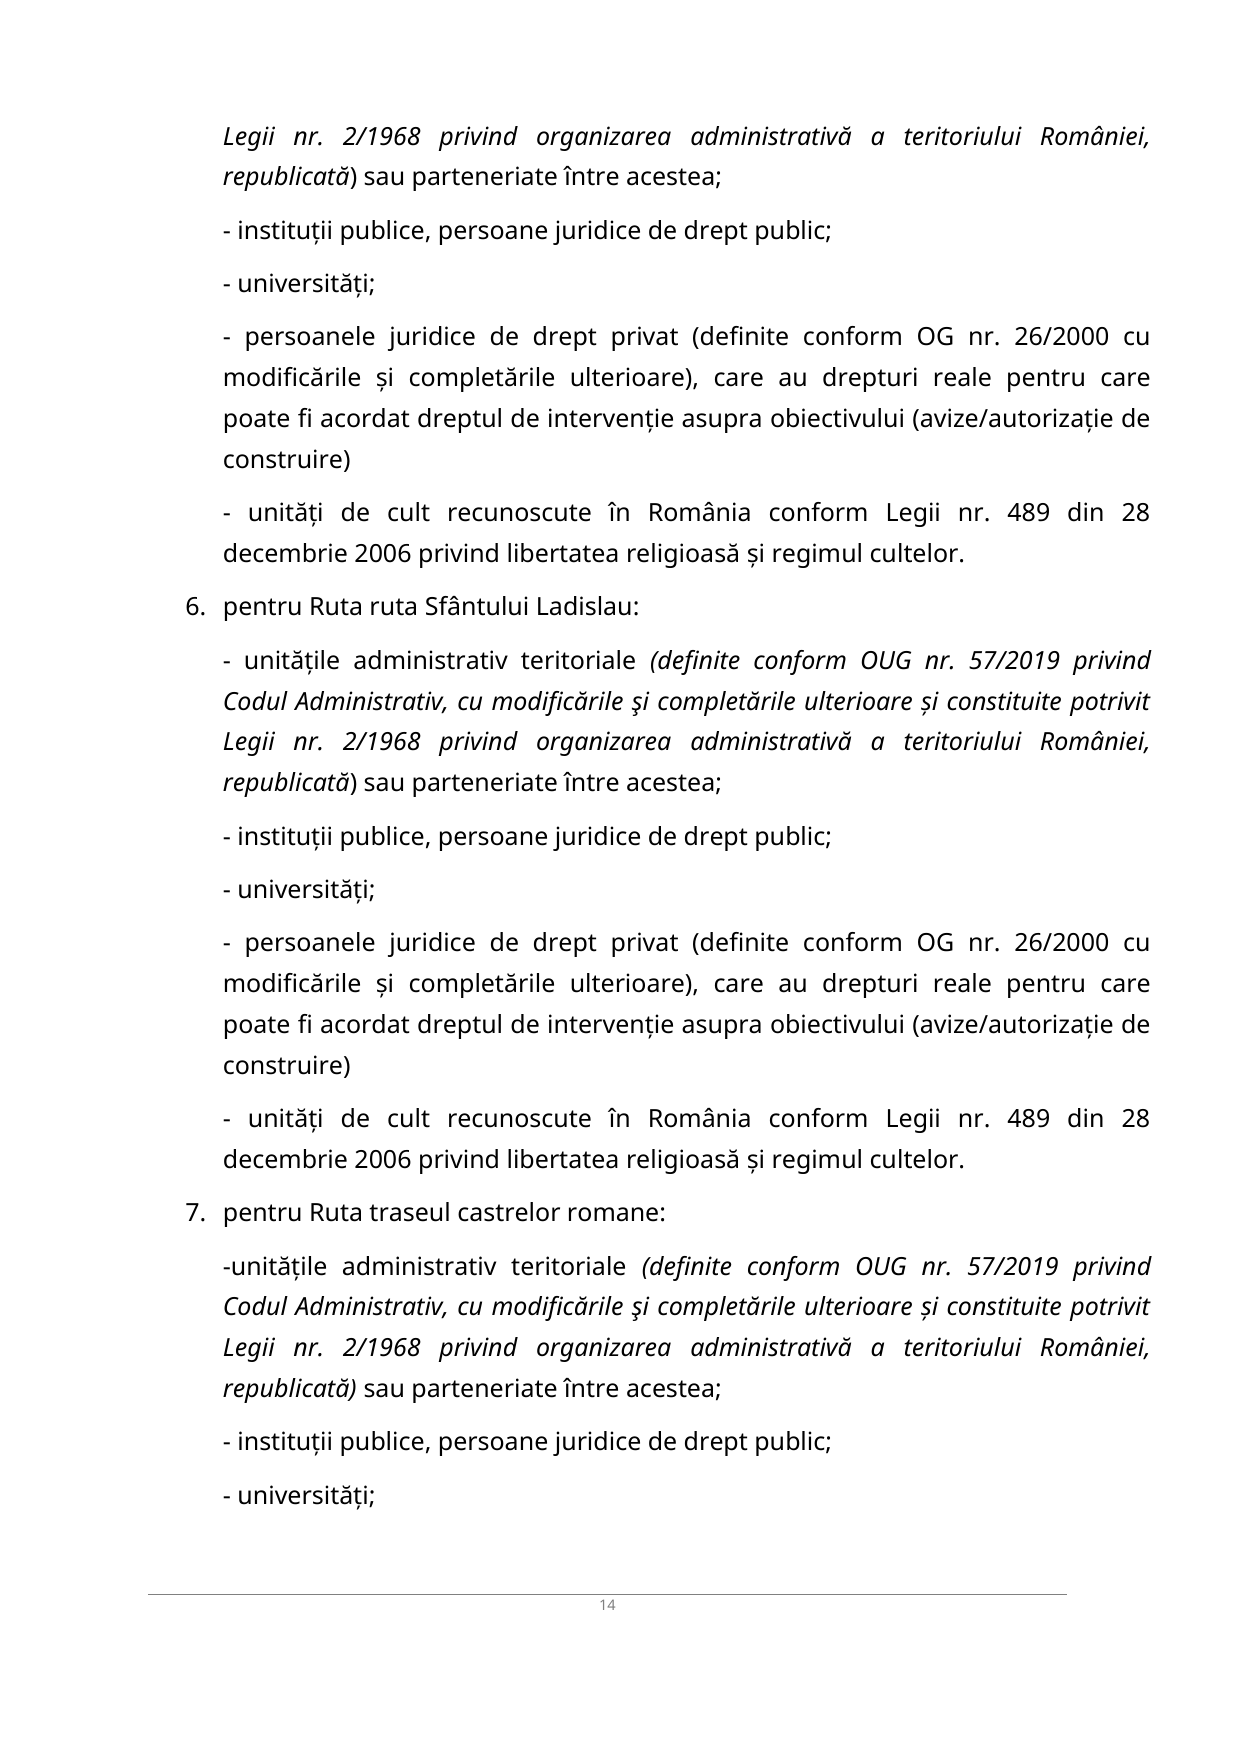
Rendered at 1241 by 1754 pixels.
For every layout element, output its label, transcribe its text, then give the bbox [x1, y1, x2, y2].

text - unități de cult recunoscute în România conform Legii nr. 489 din 28 decembrie 2006 privind libertatea religioasă și regimul cultelor. [223, 495, 1152, 570]
text - universități; [223, 871, 1152, 906]
text - universități; [223, 1477, 1152, 1511]
text - instituții publice, persoane juridice de drept public; [223, 1424, 1152, 1458]
list pentru Ruta ruta Sfântului Ladislau: [185, 589, 1152, 623]
text - universități; [223, 266, 1152, 300]
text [223, 118, 1152, 193]
list pentru Ruta traseul castrelor romane: [185, 1195, 1152, 1229]
text - instituții publice, persoane juridice de drept public; [223, 818, 1152, 852]
text - instituții publice, persoane juridice de drept public; [223, 212, 1152, 246]
text - unități de cult recunoscute în România conform Legii nr. 489 din 28 decembrie 2006 privind libertatea religioasă și regimul cultelor. [223, 1101, 1152, 1176]
